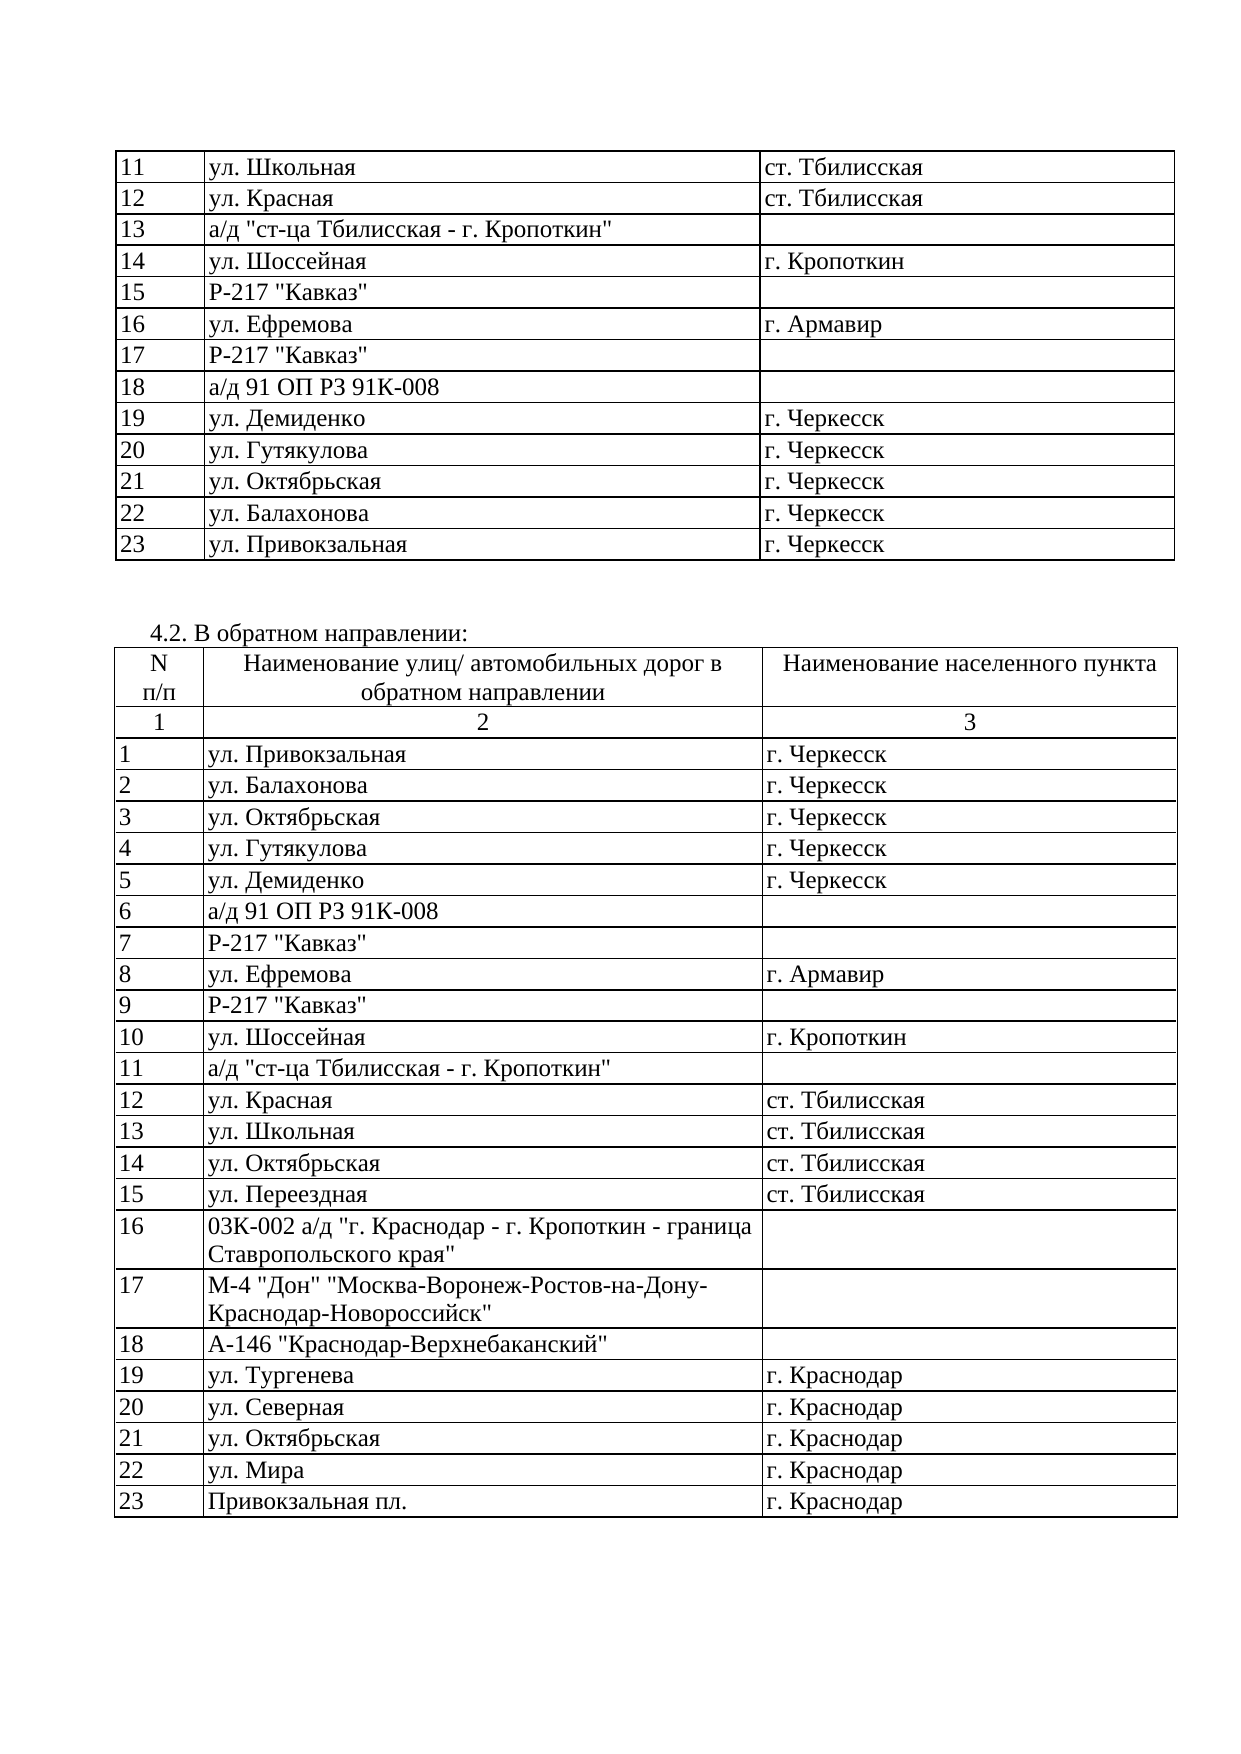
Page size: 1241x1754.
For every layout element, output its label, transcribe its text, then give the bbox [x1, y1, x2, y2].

table_cell 9 [115, 990, 203, 1020]
table_cell ул. Красная [204, 1085, 762, 1115]
table_cell ул. Переездная [204, 1179, 762, 1209]
table_cell г. Краснодар [763, 1422, 1177, 1453]
table_cell а/д 91 ОП РЗ 91К-008 [204, 896, 762, 926]
table_cell г. Краснодар [763, 1359, 1177, 1390]
table_cell г. Черкесск [761, 435, 1174, 464]
table_cell 2 [115, 770, 203, 800]
table_cell 14 [117, 246, 204, 276]
table_cell 23 [117, 529, 204, 559]
table_cell 16 [117, 309, 204, 339]
table_cell 15 [115, 1179, 203, 1209]
table_cell г. Черкесск [761, 498, 1174, 527]
table_cell Р-217 "Кавказ" [205, 340, 759, 370]
table_cell ул. Гутякулова [205, 435, 759, 464]
table_cell ул. Красная [205, 183, 759, 213]
table_cell 17 [115, 1269, 203, 1327]
table_cell г. Армавир [763, 958, 1177, 989]
table_header N п/п [115, 648, 203, 706]
table_cell 21 [115, 1423, 203, 1453]
table_cell 17 [117, 340, 204, 370]
table_cell г. Черкесск [761, 466, 1174, 496]
table_cell 12 [117, 183, 204, 213]
table_cell 23 [115, 1486, 203, 1516]
table_cell ст. Тбилисская [763, 1178, 1177, 1209]
table_cell [761, 215, 1174, 244]
table_cell 14 [115, 1147, 203, 1178]
table_cell 1 [115, 707, 203, 737]
table_cell [763, 1209, 1177, 1268]
table_cell ул. Тургенева [204, 1360, 762, 1390]
table_cell [763, 989, 1177, 1020]
table_cell [761, 277, 1174, 307]
table_cell ул. Мира [204, 1455, 762, 1484]
table_cell [763, 1268, 1177, 1327]
table_cell Привокзальная пл. [204, 1486, 762, 1516]
table_cell [763, 895, 1177, 926]
table_header Наименование улиц/ автомобильных дорог в обратном направлении [204, 648, 762, 706]
table_cell 2 [204, 707, 762, 737]
table_cell а/д "ст-ца Тбилисская - г. Кропоткин" [205, 215, 759, 244]
table_cell ст. Тбилисская [761, 183, 1174, 213]
table_cell ул. Октябрьская [204, 1148, 762, 1178]
table_cell 18 [117, 372, 204, 402]
table_cell а/д 91 ОП РЗ 91К-008 [205, 372, 759, 402]
table_cell г. Армавир [761, 309, 1174, 339]
table_cell 12 [115, 1084, 203, 1115]
table_cell г. Черкесск [763, 737, 1177, 769]
table_cell 11 [115, 1053, 203, 1083]
table_cell ул. Шоссейная [205, 246, 759, 276]
table_cell 03К-002 а/д "г. Краснодар - г. Кропоткин - граница Ставропольского края" [204, 1211, 762, 1268]
table_cell 20 [117, 435, 204, 464]
table_cell г. Краснодар [763, 1453, 1177, 1484]
table_cell М-4 "Дон" "Москва-Воронеж-Ростов-на-Дону-Краснодар-Новороссийск" [204, 1270, 762, 1327]
table_cell 19 [115, 1360, 203, 1390]
text 4.2. В обратном направлении: [150, 618, 1090, 647]
table_cell 22 [115, 1454, 203, 1484]
table_cell г. Черкесск [761, 529, 1174, 559]
table_cell 18 [115, 1328, 203, 1359]
table_cell 3 [115, 801, 203, 832]
table_cell ул. Северная [204, 1392, 762, 1422]
table_cell А-146 "Краснодар-Верхнебаканский" [204, 1329, 762, 1359]
table_cell ул. Привокзальная [204, 739, 762, 769]
table_cell Р-217 "Кавказ" [205, 277, 759, 307]
table_cell ул. Школьная [204, 1116, 762, 1146]
table_cell [763, 1327, 1177, 1359]
table_cell 22 [117, 498, 204, 527]
table_cell 13 [115, 1116, 203, 1146]
table_cell 5 [115, 864, 203, 894]
table_cell [761, 340, 1174, 370]
table_cell 4 [115, 833, 203, 863]
table_cell 15 [117, 277, 204, 307]
table_cell ст. Тбилисская [761, 152, 1174, 181]
table_cell ул. Шоссейная [204, 1022, 762, 1052]
table_cell г. Краснодар [763, 1485, 1177, 1516]
table_cell [763, 1052, 1177, 1083]
table_cell ул. Демиденко [205, 403, 759, 433]
table_cell г. Черкесск [763, 800, 1177, 832]
table_cell 21 [117, 466, 204, 496]
table_cell 6 [115, 896, 203, 926]
table_cell 7 [115, 927, 203, 957]
table_cell ул. Гутякулова [204, 833, 762, 863]
table_cell ул. Ефремова [204, 959, 762, 989]
table_cell 19 [117, 403, 204, 433]
table_cell г. Кропоткин [761, 246, 1174, 276]
table_cell г. Краснодар [763, 1390, 1177, 1422]
table_cell 16 [115, 1210, 203, 1268]
table_cell ул. Привокзальная [205, 529, 759, 559]
table_cell [763, 926, 1177, 957]
table_cell Р-217 "Кавказ" [204, 928, 762, 957]
table_cell ул. Октябрьская [205, 466, 759, 496]
table_cell ул. Балахонова [205, 498, 759, 527]
table_cell Р-217 "Кавказ" [204, 991, 762, 1020]
table_cell 10 [115, 1021, 203, 1052]
table_cell г. Черкесск [761, 403, 1174, 433]
table_cell 11 [117, 152, 204, 181]
table_cell 20 [115, 1391, 203, 1422]
table_cell а/д "ст-ца Тбилисская - г. Кропоткин" [204, 1053, 762, 1083]
table_cell 8 [115, 959, 203, 989]
table_cell г. Кропоткин [763, 1020, 1177, 1052]
table_cell 13 [117, 215, 204, 244]
table_cell ст. Тбилисская [763, 1083, 1177, 1115]
table_cell ул. Демиденко [204, 865, 762, 894]
table_cell г. Черкесск [763, 863, 1177, 894]
table_cell ст. Тбилисская [763, 1115, 1177, 1146]
table_header Наименование населенного пункта [763, 648, 1177, 706]
table_cell ул. Балахонова [204, 770, 762, 800]
table_cell ул. Октябрьская [204, 1423, 762, 1453]
table_cell г. Черкесск [763, 832, 1177, 863]
table_cell ул. Школьная [205, 152, 759, 181]
table_cell 3 [763, 706, 1177, 737]
table_cell г. Черкесск [763, 769, 1177, 800]
table_cell ул. Ефремова [205, 309, 759, 339]
table_cell ст. Тбилисская [763, 1146, 1177, 1178]
table_cell ул. Октябрьская [204, 802, 762, 832]
table_cell 1 [115, 738, 203, 769]
table_cell [761, 372, 1174, 402]
